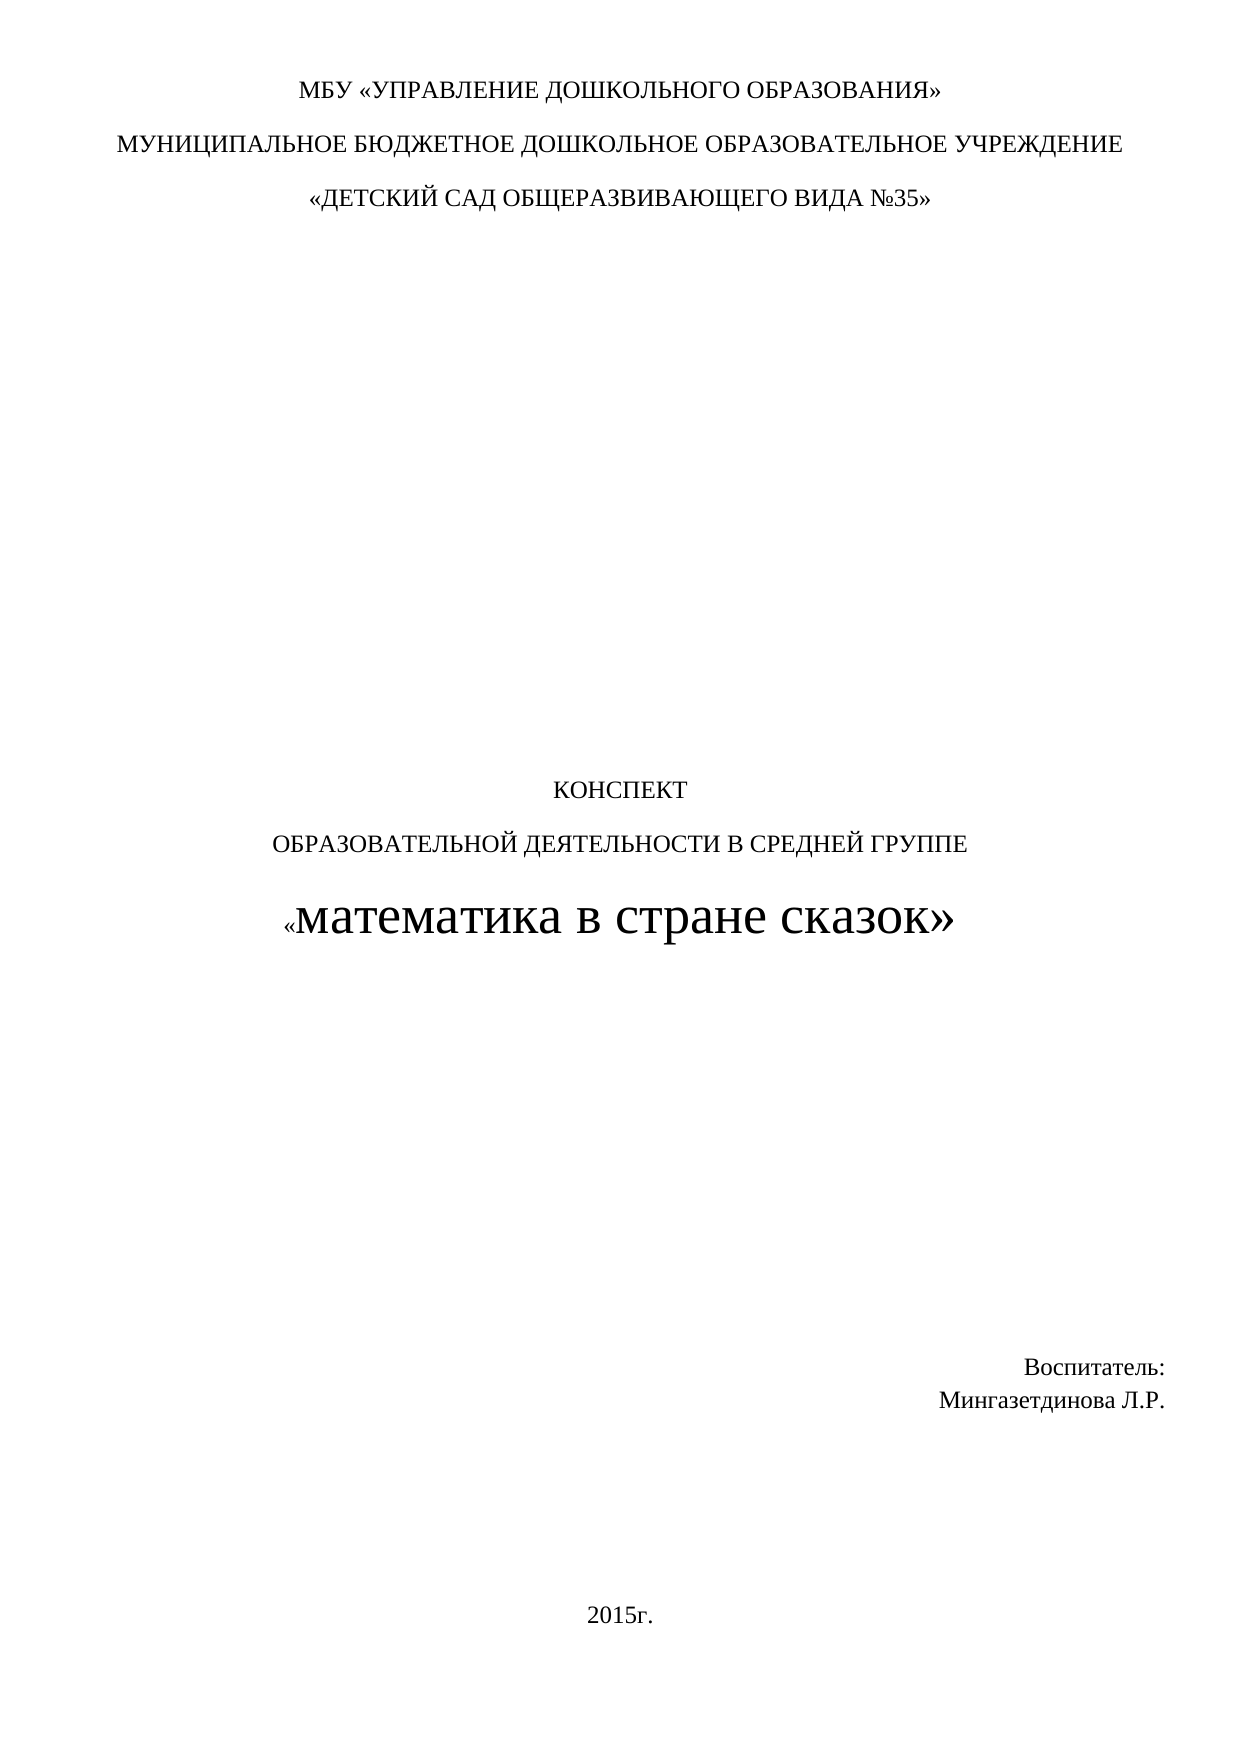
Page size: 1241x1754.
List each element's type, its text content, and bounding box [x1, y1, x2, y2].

text 2015г. [75, 1601, 1165, 1629]
text МУНИЦИПАЛЬНОЕ БЮДЖЕТНОЕ ДОШКОЛЬНОЕ ОБРАЗОВАТЕЛЬНОЕ УЧРЕЖДЕНИЕ [75, 129, 1165, 158]
text КОНСПЕКТ [75, 775, 1165, 804]
text «математика в стране сказок» [75, 883, 1165, 945]
text Воспитатель: Мингазетдинова Л.Р. [75, 1352, 1165, 1414]
text МБУ «УПРАВЛЕНИЕ ДОШКОЛЬНОГО ОБРАЗОВАНИЯ» [75, 75, 1165, 104]
text ОБРАЗОВАТЕЛЬНОЙ ДЕЯТЕЛЬНОСТИ В СРЕДНЕЙ ГРУППЕ [75, 829, 1165, 858]
text «ДЕТСКИЙ САД ОБЩЕРАЗВИВАЮЩЕГО ВИДА №35» [75, 183, 1165, 211]
